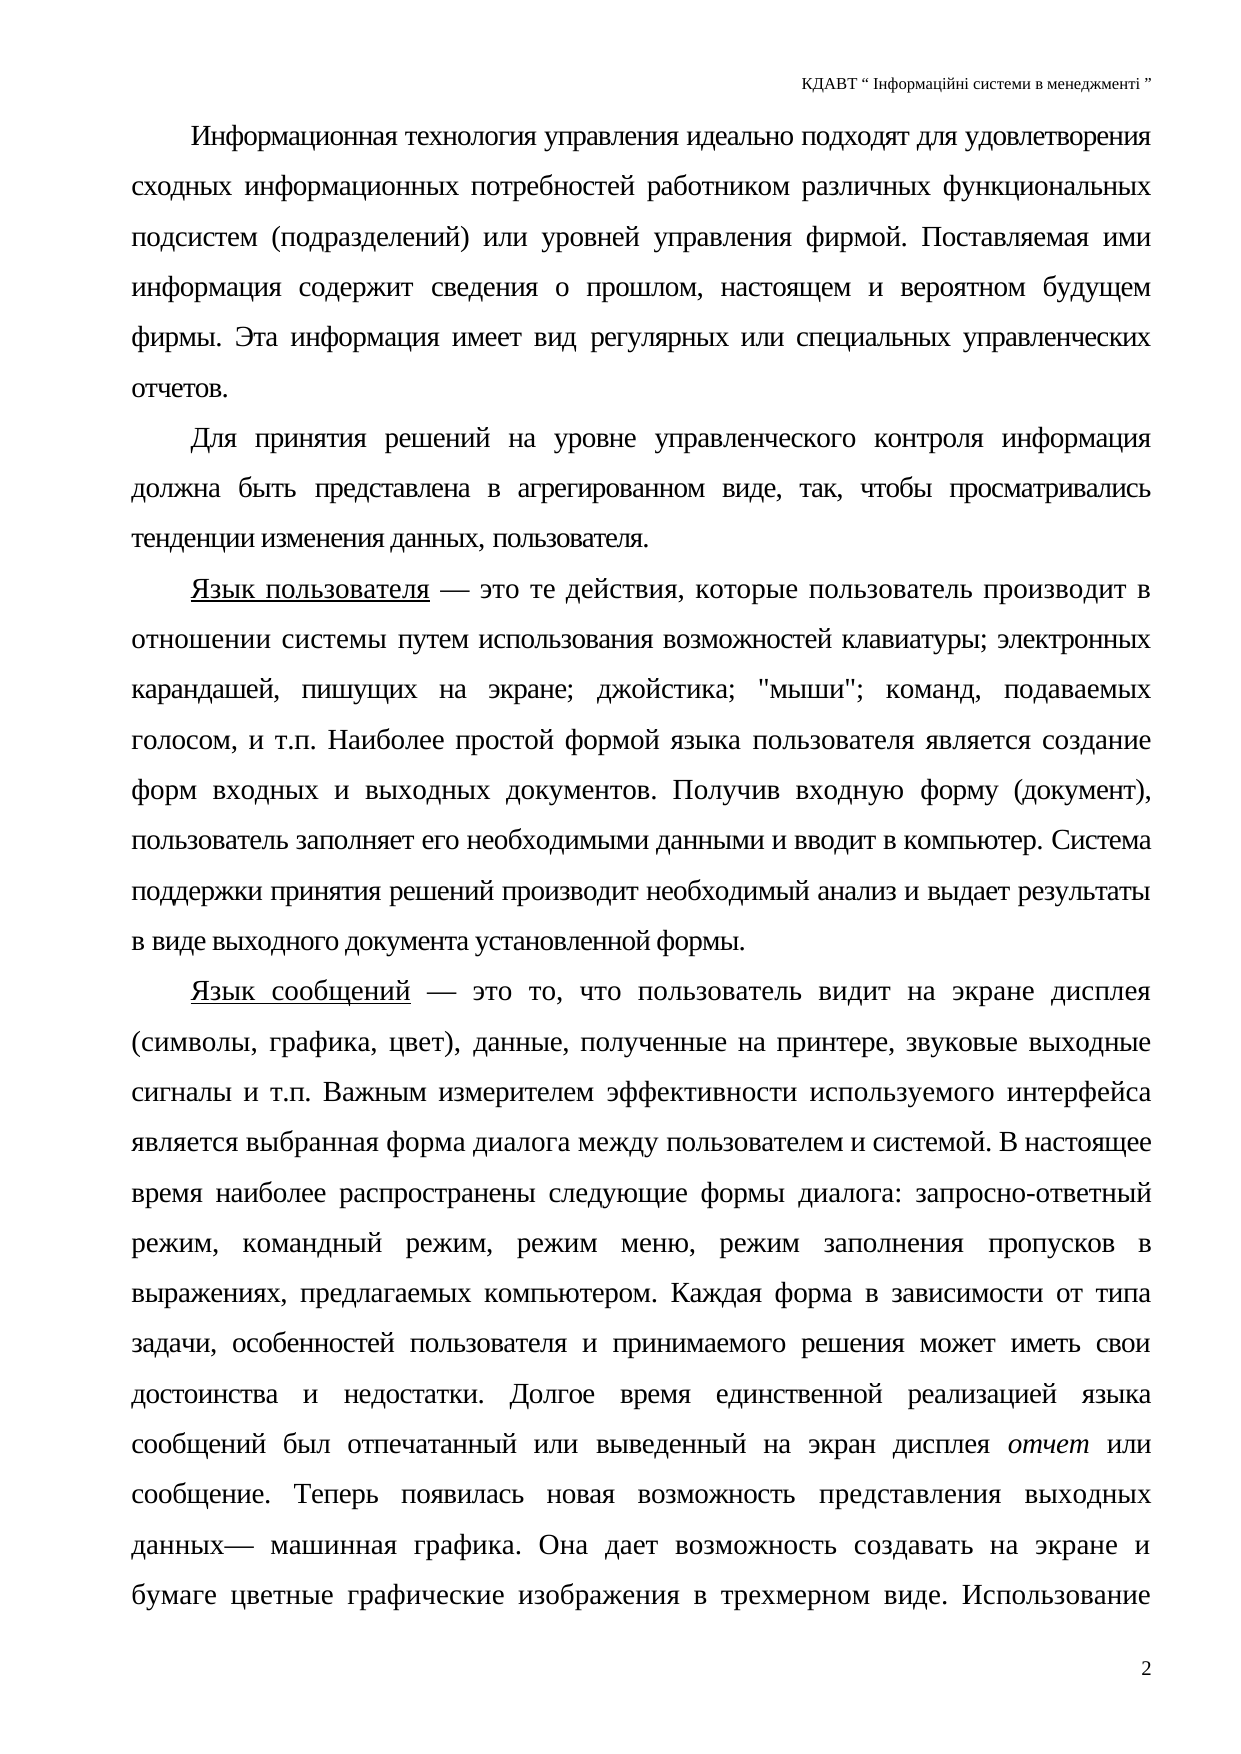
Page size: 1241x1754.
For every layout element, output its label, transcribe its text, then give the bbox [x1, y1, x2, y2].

text Язык пользователя — это те действия, которые пользователь производит в отношении системы путем использования возможностей клавиатуры; электронных карандашей, пишущих на экране; джойстика; "мыши"; команд, подаваемых голосом, и т.п. Наиболее простой формой языка пользователя является создание форм входных и выходных документов. Получив входную форму (документ), пользователь заполняет его необходимыми данными и вводит в компьютер. Система поддержки принятия решений производит необходимый анализ и выдает результаты в виде выходного документа установленной формы. [131, 571, 1152, 957]
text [131, 973, 1152, 1611]
text Информационная технология управления идеально подходят для удовлетворения сходных информационных потребностей работником различных функциональных подсистем (подразделений) или уровней управления фирмой. Поставляемая ими информация содержит сведения о прошлом, настоящем и вероятном будущем фирмы. Эта информация имеет вид регулярных или специальных управленческих отчетов. [131, 118, 1152, 403]
text Для принятия решений на уровне управленческого контроля информация должна быть представлена в агрегированном виде, так, чтобы просматривались тенденции изменения данных, пользователя. [131, 420, 1152, 554]
